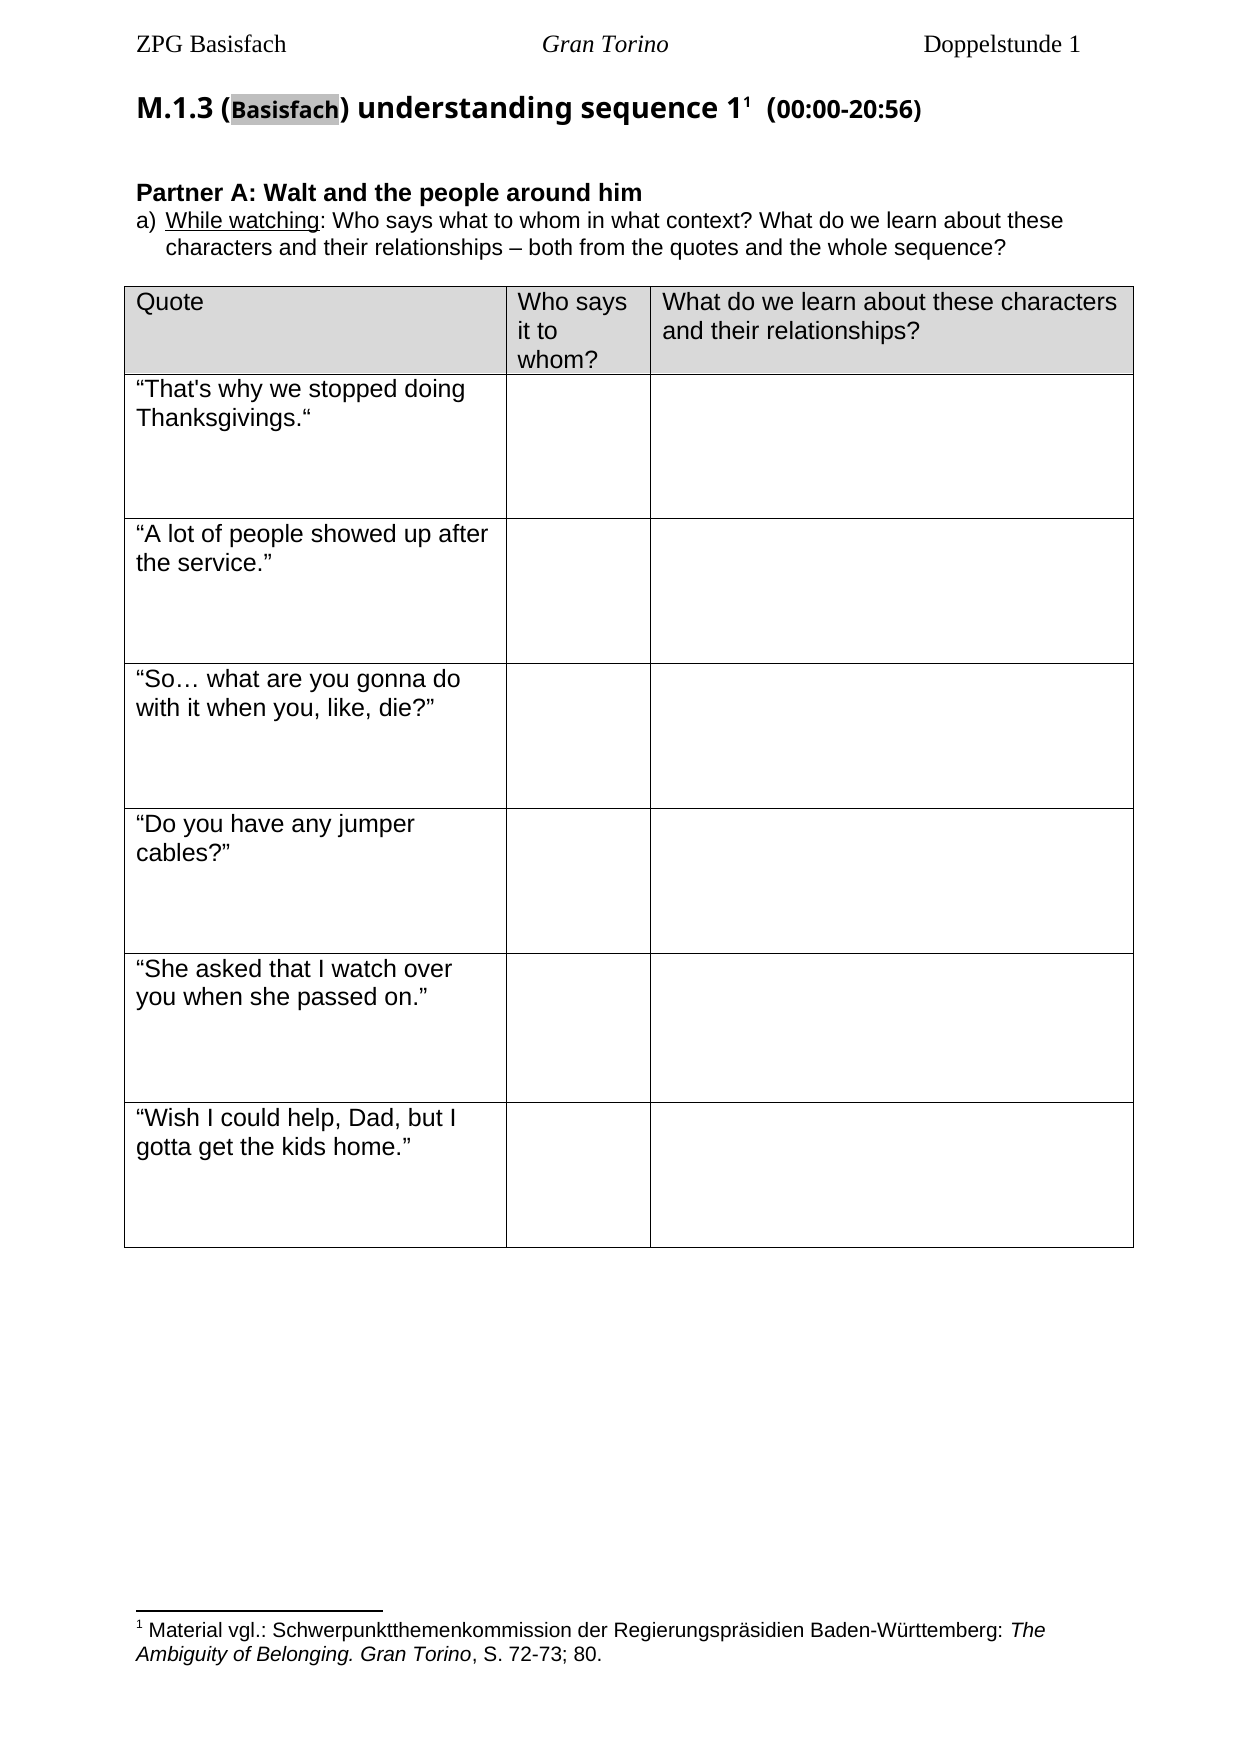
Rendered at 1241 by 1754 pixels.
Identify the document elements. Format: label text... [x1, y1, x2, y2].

table_cell “A lot of people showed up after the service.” [125, 519, 506, 663]
table_cell “Do you have any jumper cables?” [125, 809, 506, 953]
table_cell “That's why we stopped doing Thanksgivings.“ [125, 375, 506, 518]
table_cell [651, 809, 1133, 953]
table_cell [651, 375, 1133, 518]
table_cell [651, 1103, 1133, 1247]
table_cell [507, 519, 650, 663]
table_cell [507, 809, 650, 953]
table_header Who says it to whom? [507, 287, 650, 373]
table_cell [507, 1103, 650, 1247]
table_header Quote [125, 287, 506, 373]
text Partner A: Walt and the people around him [136, 178, 1122, 207]
table_cell [507, 375, 650, 518]
text M.1.3 (Basisfach) understanding sequence 1 (00:00-20:56) [136, 87, 1122, 127]
table_cell [507, 954, 650, 1102]
table_header What do we learn about these characters and their relationships? [651, 287, 1133, 373]
table_cell “Wish I could help, Dad, but I gotta get the kids home.” [125, 1103, 506, 1247]
table_cell [651, 664, 1133, 808]
table_cell “She asked that I watch over you when she passed on.” [125, 954, 506, 1102]
table_cell “So… what are you gonna do with it when you, like, die?” [125, 664, 506, 808]
table_cell [507, 664, 650, 808]
table_cell [651, 519, 1133, 663]
list While watching: Who says what to whom in what context? What do we learn about these characters and their relationships – both from the quotes and the whole sequence? [136, 207, 1122, 260]
table_cell [651, 954, 1133, 1102]
